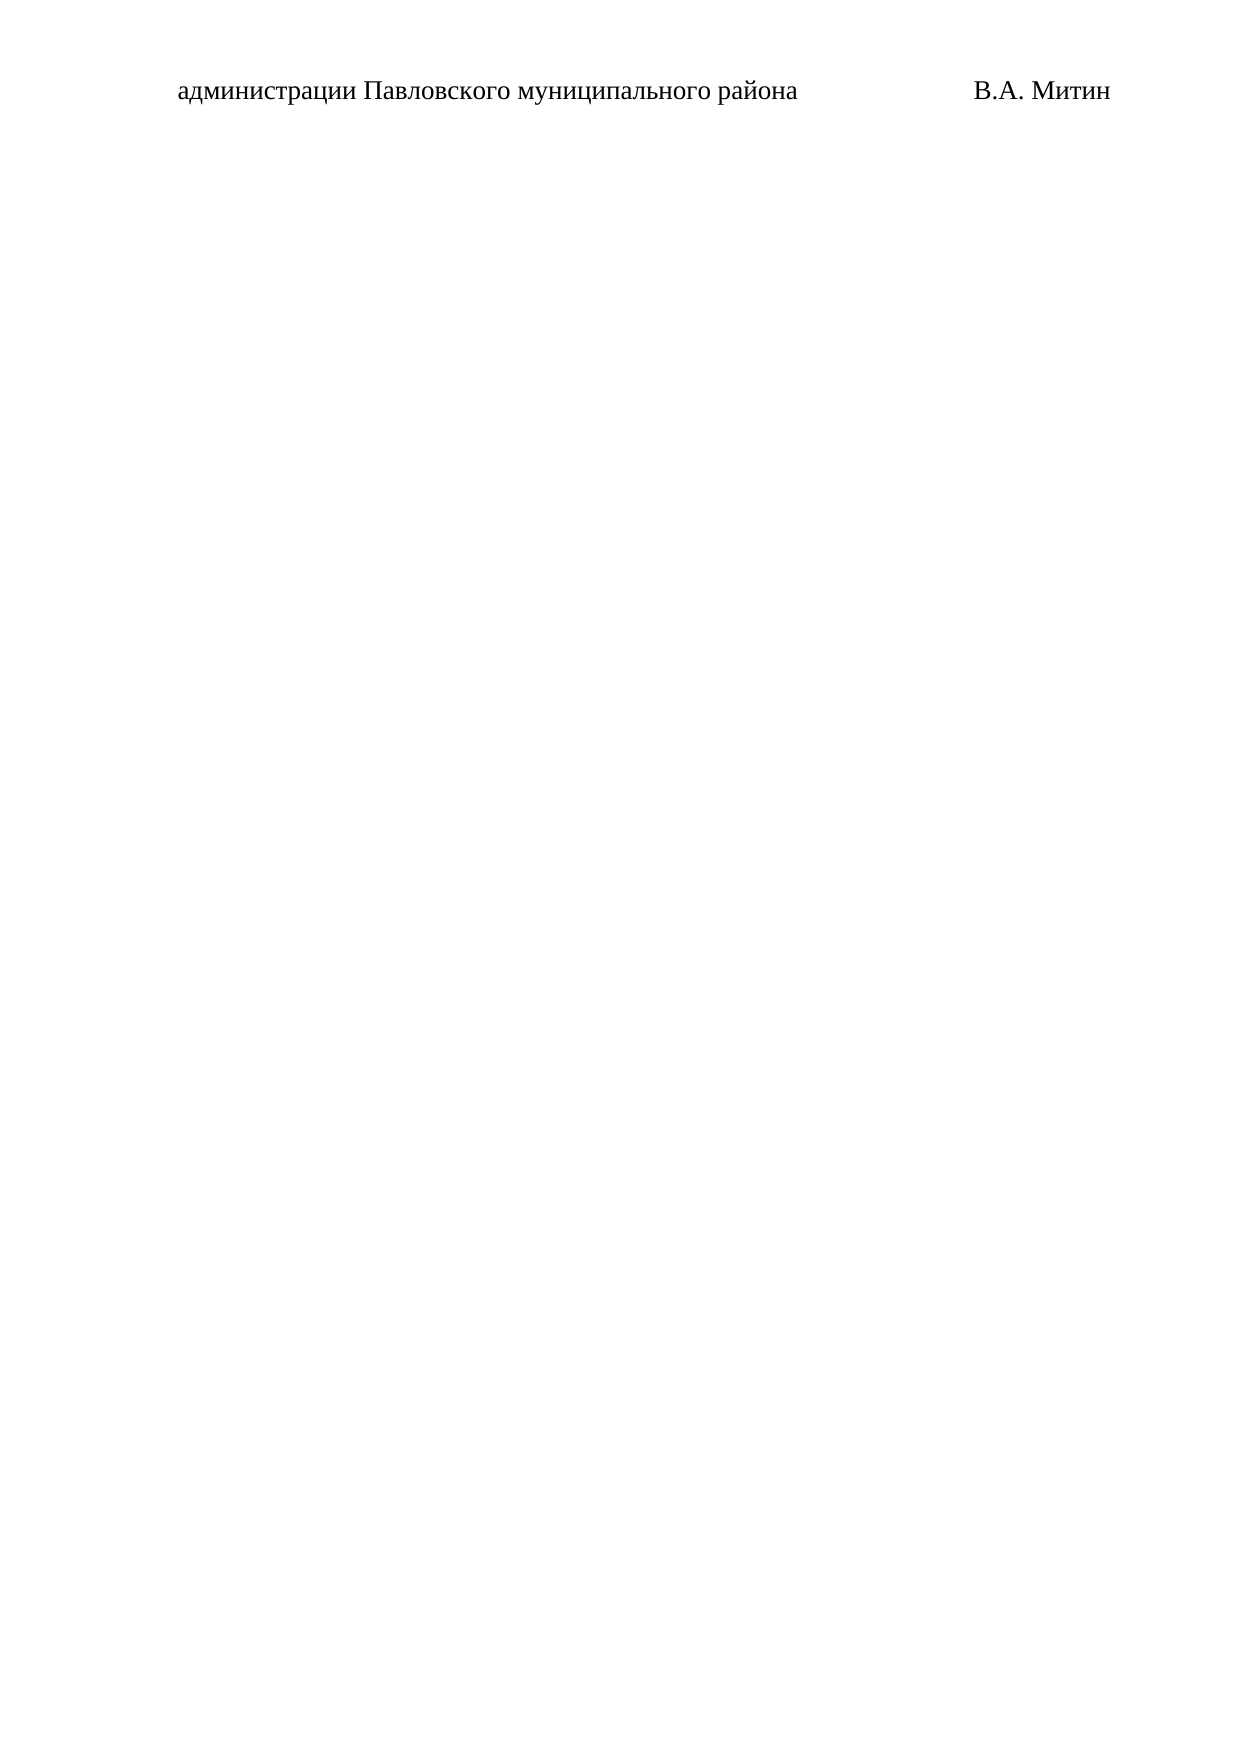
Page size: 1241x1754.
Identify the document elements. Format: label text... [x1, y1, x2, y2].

text администрации Павловского муниципального района В.А. Митин [177, 74, 1167, 105]
